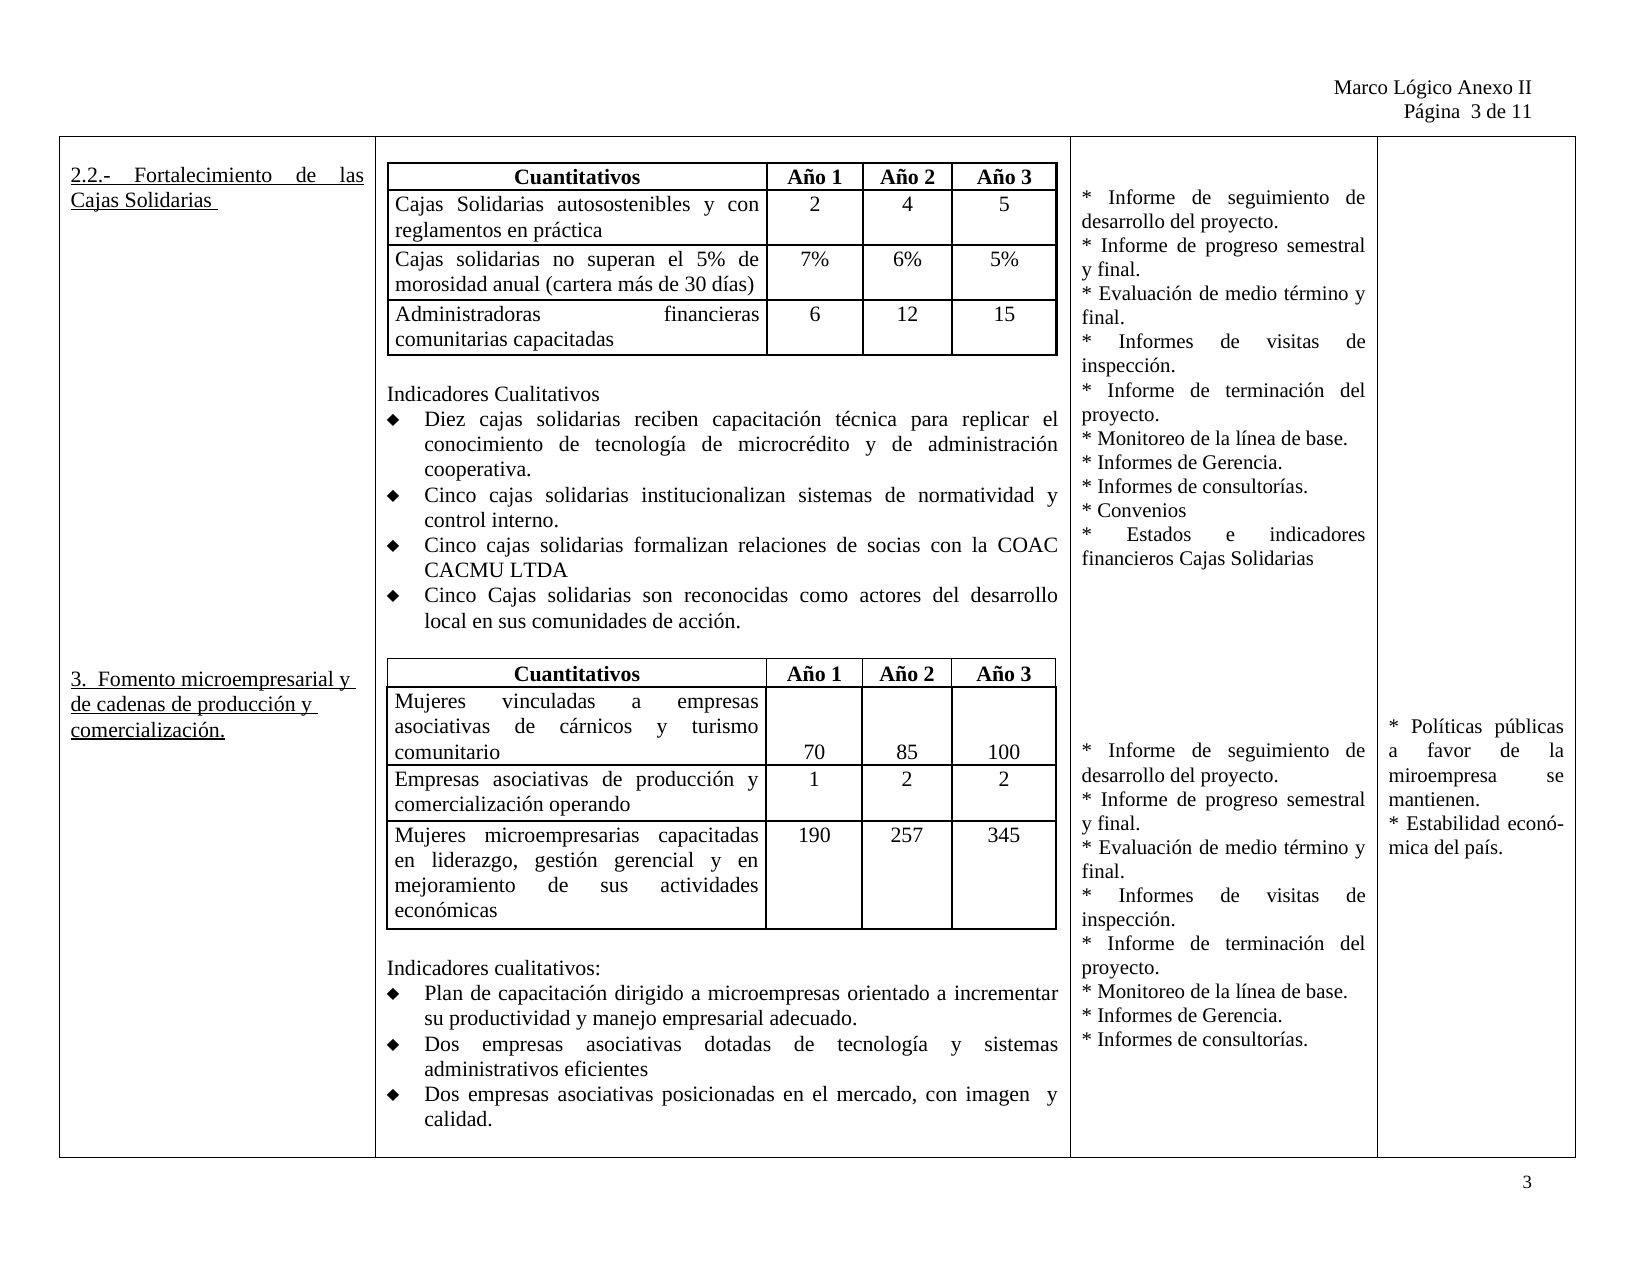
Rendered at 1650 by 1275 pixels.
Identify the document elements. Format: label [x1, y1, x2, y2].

table_cell [376, 137, 1070, 1157]
table_cell [60, 137, 375, 1157]
table_cell [1071, 137, 1377, 1157]
table_cell [1378, 137, 1575, 1157]
